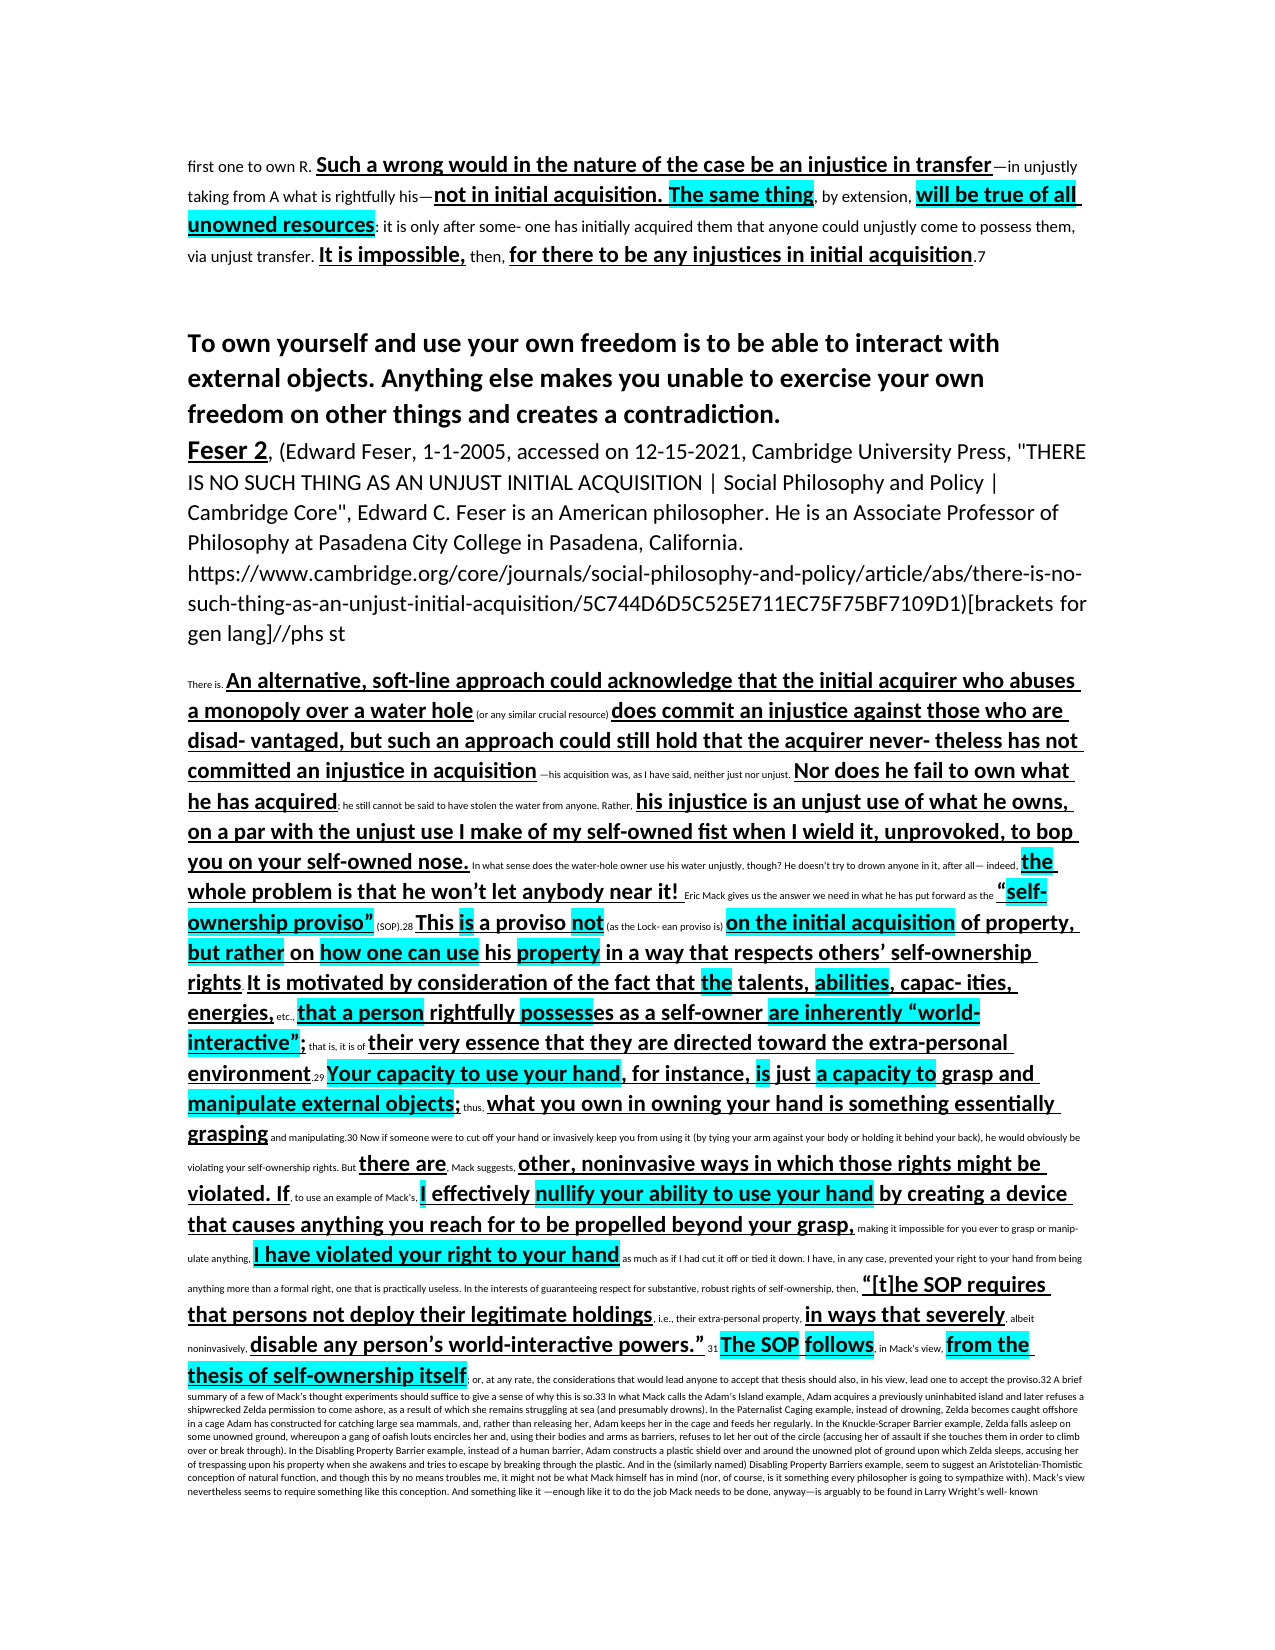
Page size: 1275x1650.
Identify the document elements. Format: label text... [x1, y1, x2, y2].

text Feser 2, (Edward Feser, 1-1-2005, accessed on 12-15-2021, Cambridge University Press, "THERE IS NO SUCH THING AS AN UNJUST INITIAL ACQUISITION | Social Philosophy and Policy | Cambridge Core", Edward C. Feser is an American philosopher. He is an Associate Professor of Philosophy at Pasadena City College in Pasadena, California. https://www.cambridge.org/core/journals/social-philosophy-and-policy/article/abs/there-is-no-such-thing-as-an-unjust-initial-acquisition/5C744D6D5C525E711EC75F75BF7109D1)[brackets for gen lang]//phs st [187, 433, 1087, 647]
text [187, 150, 1087, 269]
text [187, 666, 1087, 1498]
subtitle To own yourself and use your own freedom is to be able to interact with external objects. Anything else makes you unable to exercise your own freedom on other things and creates a contradiction. [187, 326, 1087, 430]
